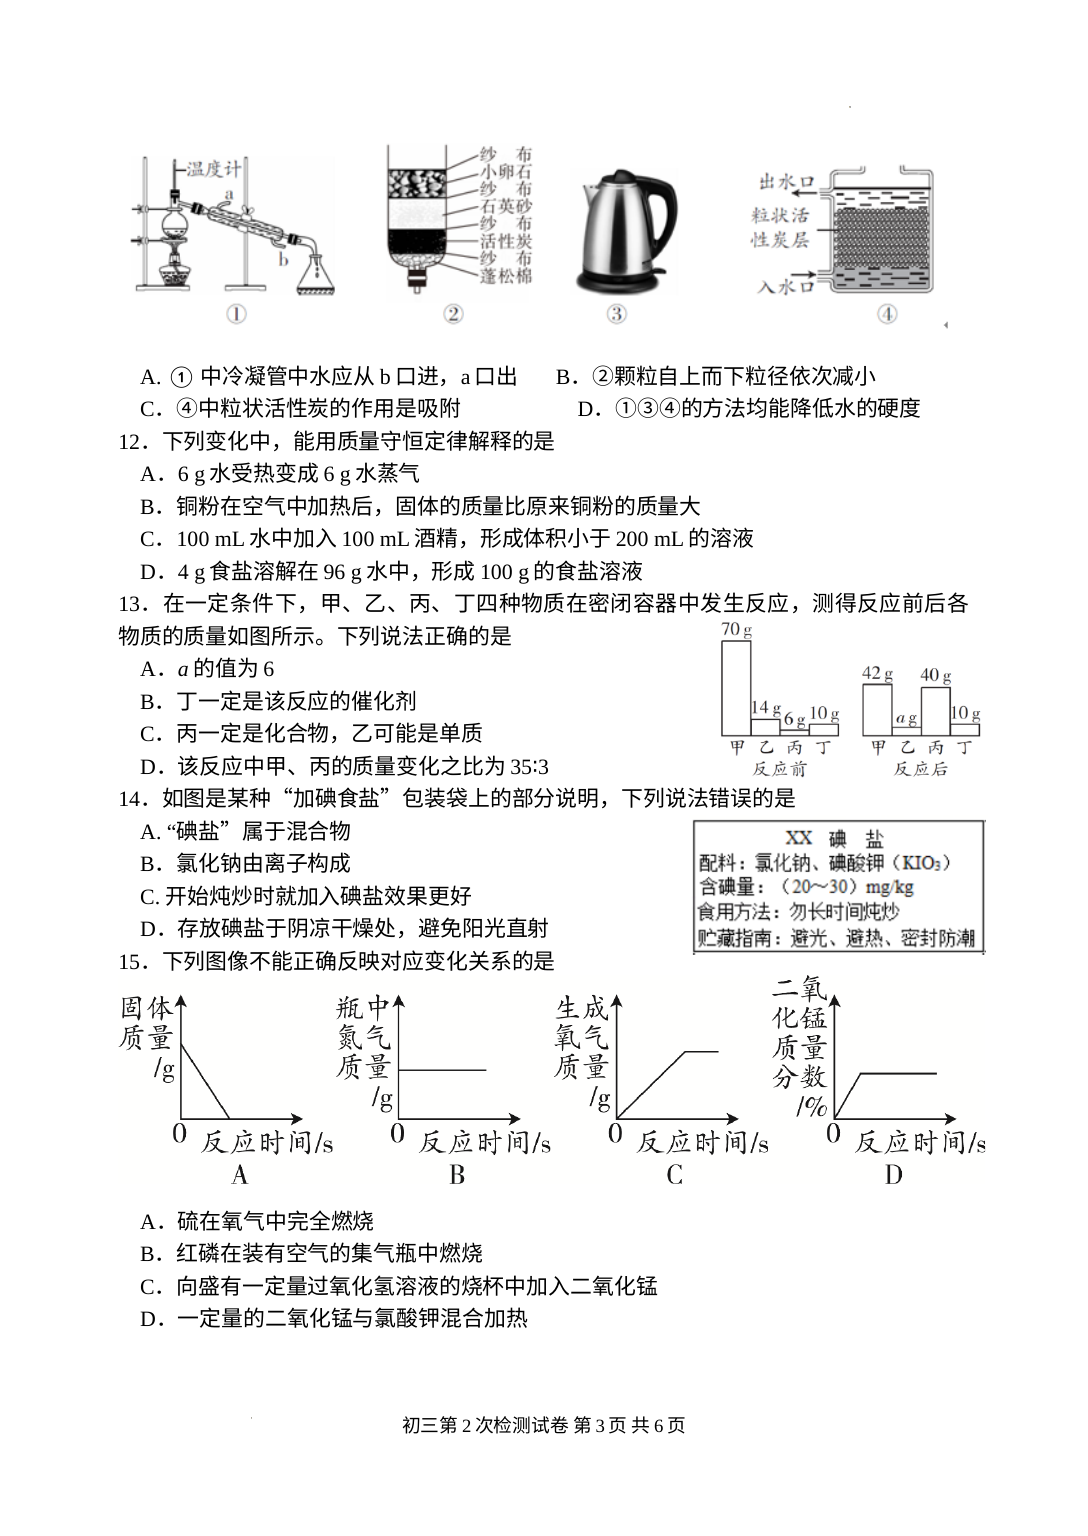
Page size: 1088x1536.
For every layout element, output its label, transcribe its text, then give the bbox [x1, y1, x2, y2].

text D．4 g食盐溶解在96 g水中，形成100 g的食盐溶液 [118, 553, 969, 586]
text A．6 g水受热变成6 g水蒸气 [118, 456, 969, 488]
text B．氯化钠由离子构成 [118, 846, 687, 878]
picture [717, 619, 985, 779]
picture [118, 975, 986, 1184]
text A. ①中冷凝管中水应从b口进，a口出 B．②颗粒自上而下粒径依次减小 [118, 358, 969, 391]
text 12．下列变化中，能用质量守恒定律解释的是 [118, 423, 969, 456]
text C．④中粒状活性炭的作用是吸附 D．①③④的方法均能降低水的硬度 [118, 391, 969, 423]
text C．向盛有一定量过氧化氢溶液的烧杯中加入二氧化锰 [118, 1268, 969, 1301]
text A．a的值为6 [118, 651, 717, 683]
text A．硫在氧气中完全燃烧 [118, 1203, 969, 1236]
text C. 开始炖炒时就加入碘盐效果更好 [118, 878, 687, 911]
picture [687, 814, 989, 955]
picture [118, 130, 948, 335]
text B．丁一定是该反应的催化剂 [118, 683, 717, 716]
text C．100 mL水中加入100 mL酒精，形成体积小于200 mL的溶液 [118, 521, 969, 553]
text A. “碘盐”属于混合物 [118, 813, 969, 846]
text B．铜粉在空气中加热后，固体的质量比原来铜粉的质量大 [118, 488, 969, 521]
text C．丙一定是化合物，乙可能是单质 [118, 716, 717, 748]
text D．一定量的二氧化锰与氯酸钾混合加热 [118, 1301, 969, 1333]
text D．存放碘盐于阴凉干燥处，避免阳光直射 [118, 911, 687, 943]
text 15．下列图像不能正确反映对应变化关系的是 [118, 943, 969, 975]
text B．红磷在装有空气的集气瓶中燃烧 [118, 1236, 969, 1268]
text 13．在一定条件下，甲、乙、丙、丁四种物质在密闭容器中发生反应，测得反应前后各物质的质量如图所示。下列说法正确的是 [118, 586, 969, 651]
text D．该反应中甲、丙的质量变化之比为35∶3 [118, 748, 969, 781]
text 14．如图是某种“加碘食盐”包装袋上的部分说明，下列说法错误的是 [118, 781, 969, 813]
